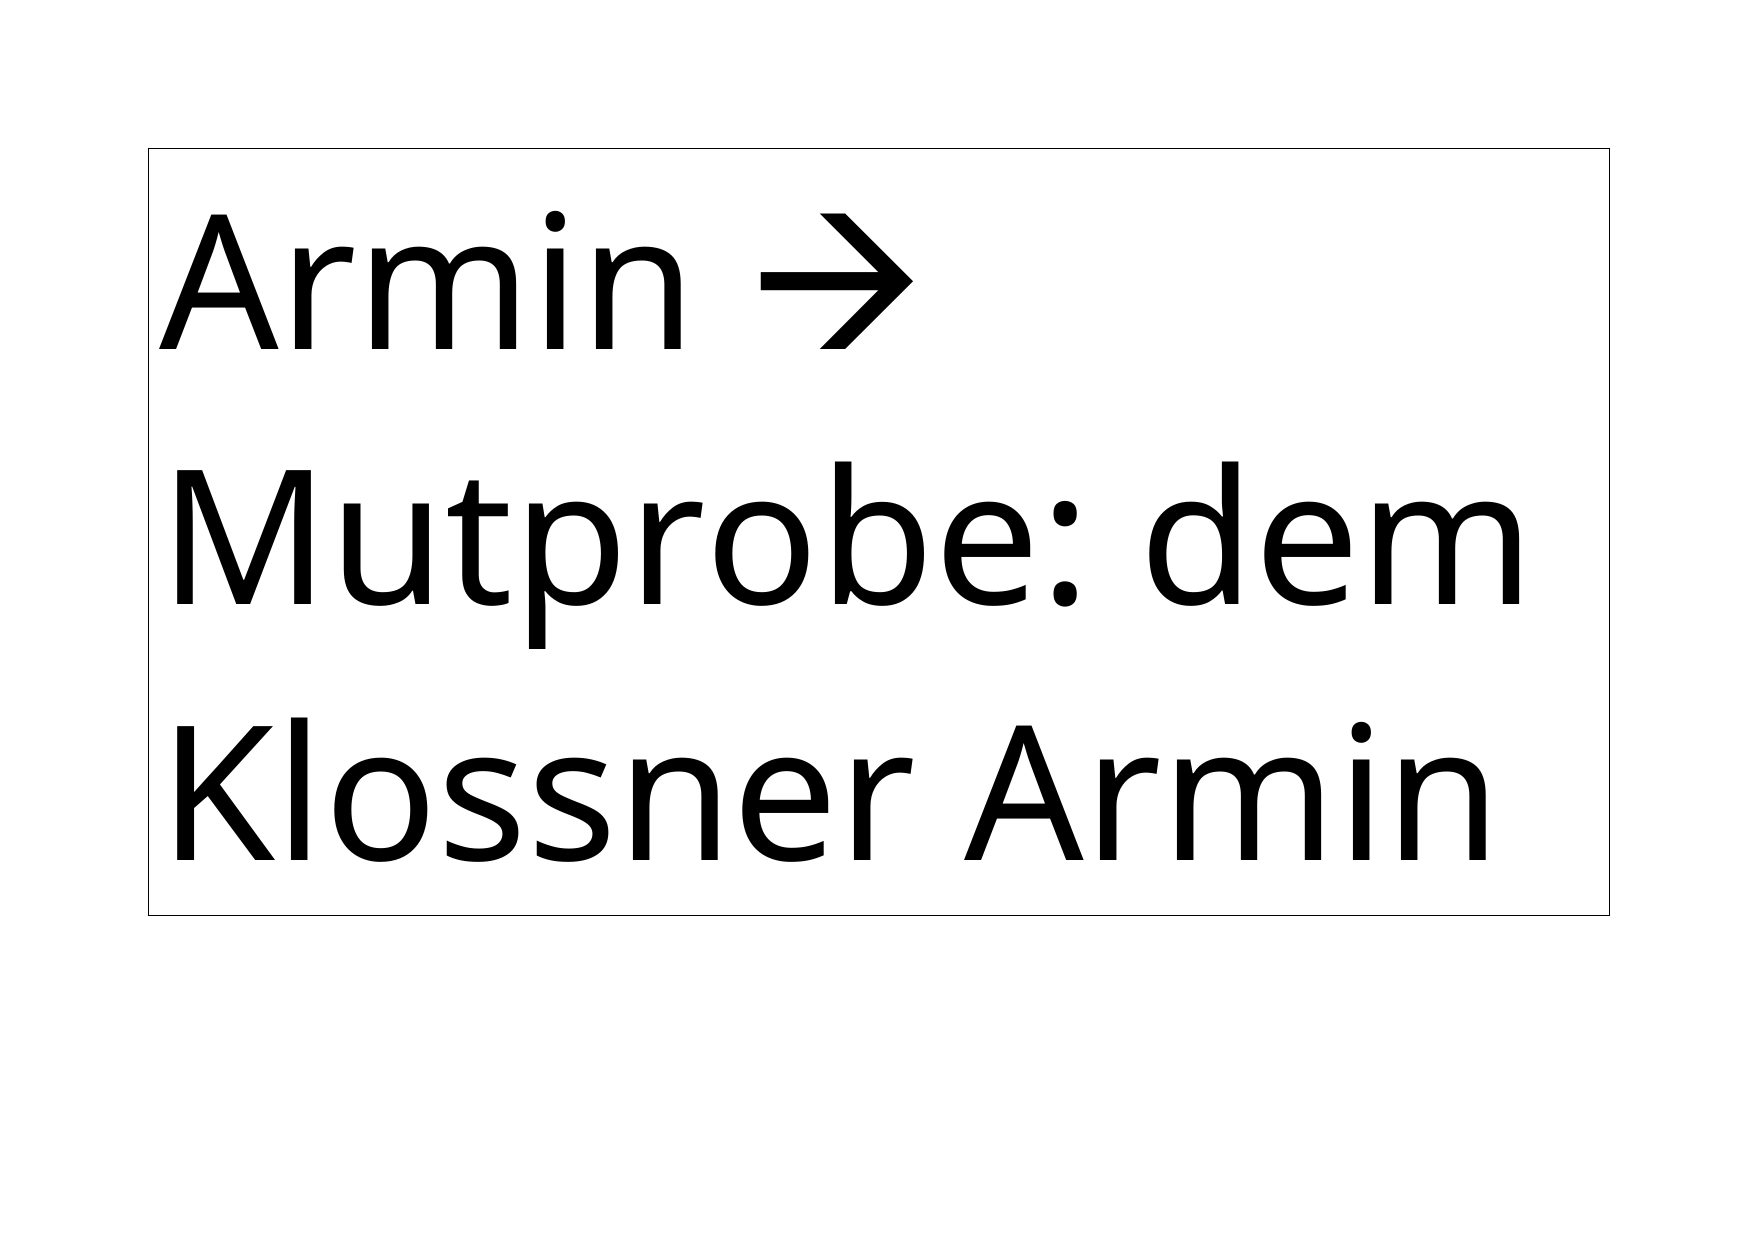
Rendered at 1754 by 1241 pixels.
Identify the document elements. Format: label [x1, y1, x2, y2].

table_cell [149, 149, 1609, 915]
